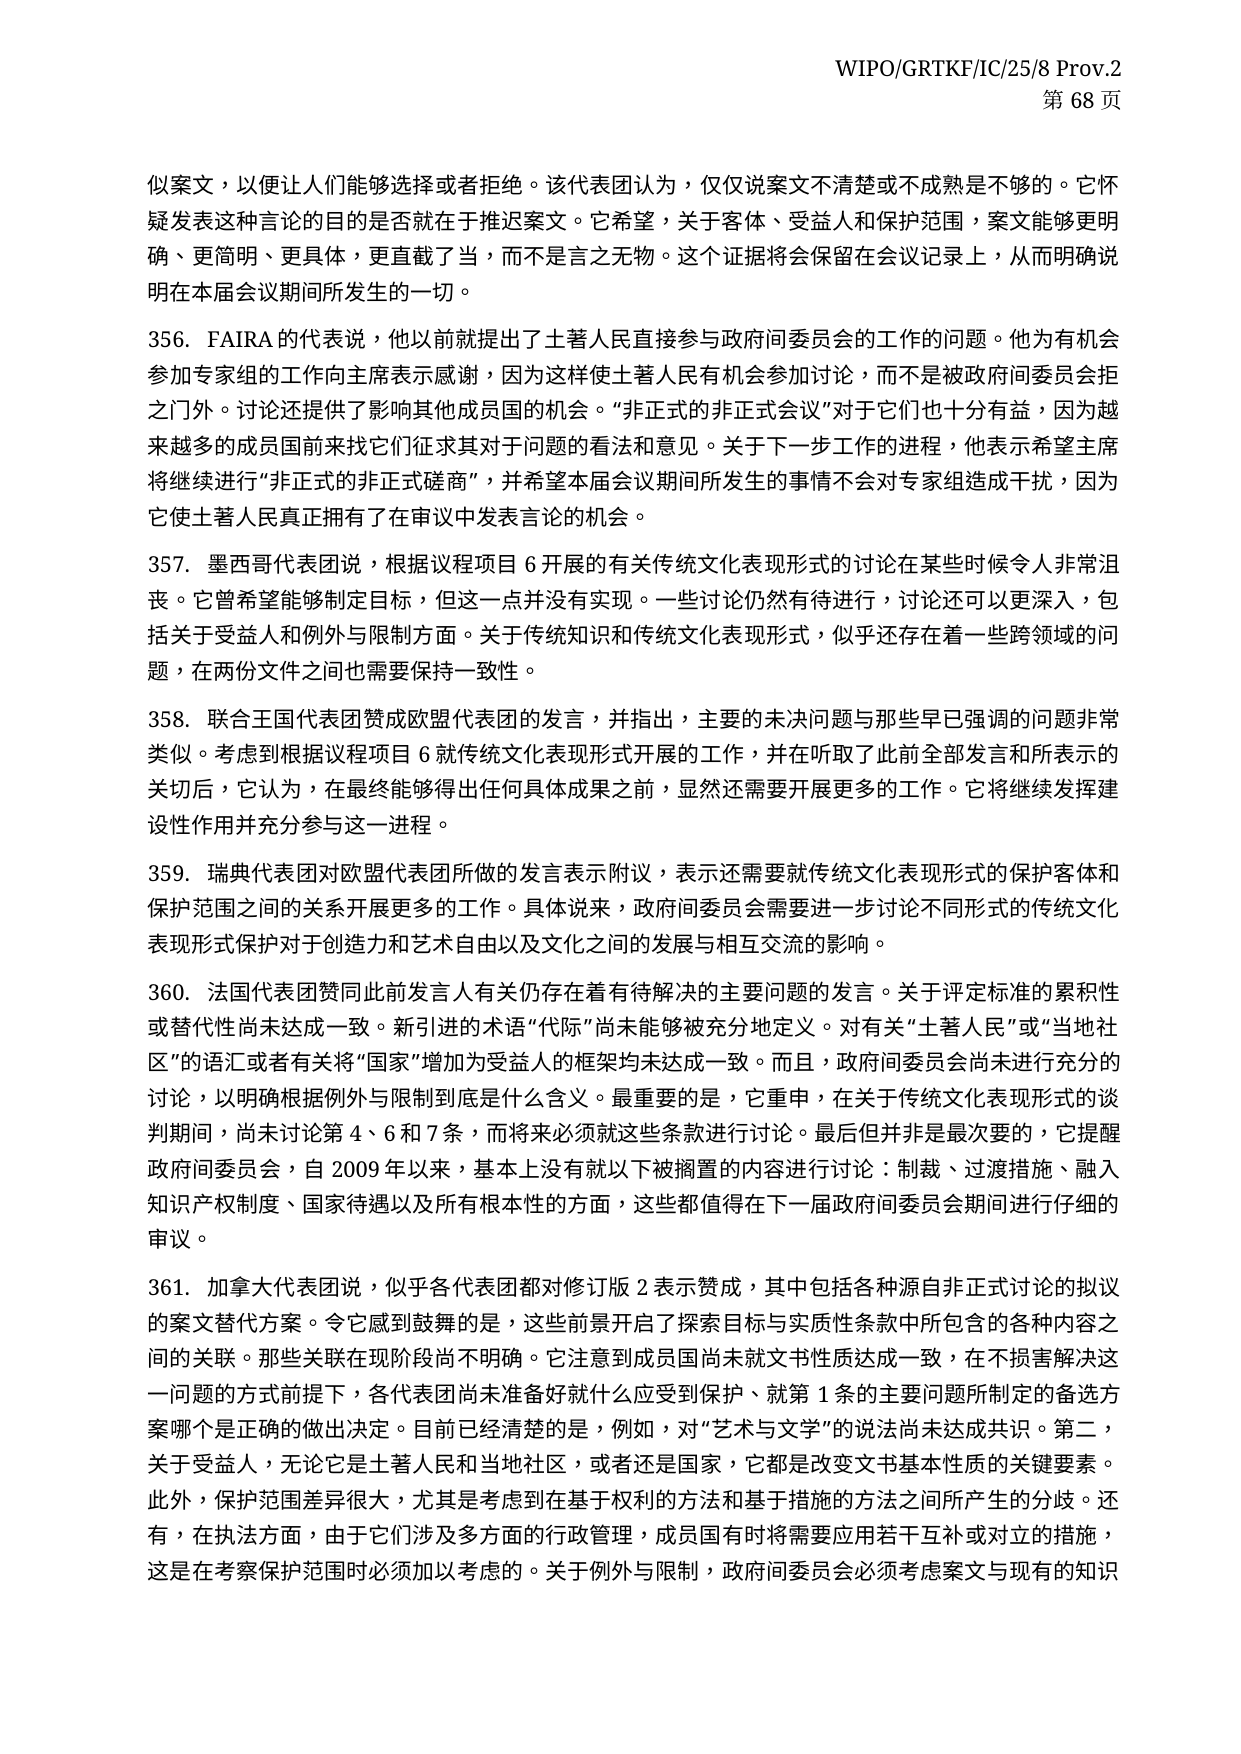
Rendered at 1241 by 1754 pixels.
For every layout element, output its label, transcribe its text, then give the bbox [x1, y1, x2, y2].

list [148, 167, 1122, 309]
list 法国代表团赞同此前发言人有关仍存在着有待解决的主要问题的发言。关于评定标准的累积性或替代性尚未达成一致。新引进的术语“代际”尚未能够被充分地定义。对有关“土著人民”或“当地社区”的语汇或者有关将“国家”增加为受益人的框架均未达成一致。而且，政府间委员会尚未进行充分的讨论，以明确根据例外与限制到底是什么含义。最重要的是，它重申，在关于传统文化表现形式的谈判期间，尚未讨论第4、6和7条，而将来必须就这些条款进行讨论。最后但并非是最次要的，它提醒政府间委员会，自2009年以来，基本上没有就以下被搁置的内容进行讨论：制裁、过渡措施、融入知识产权制度、国家待遇以及所有根本性的方面，这些都值得在下一届政府间委员会期间进行仔细的审议。 [148, 973, 1122, 1257]
list 联合王国代表团赞成欧盟代表团的发言，并指出，主要的未决问题与那些早已强调的问题非常类似。考虑到根据议程项目6就传统文化表现形式开展的工作，并在听取了此前全部发言和所表示的关切后，它认为，在最终能够得出任何具体成果之前，显然还需要开展更多的工作。它将继续发挥建设性作用并充分参与这一进程。 [148, 701, 1122, 842]
list 瑞典代表团对欧盟代表团所做的发言表示附议，表示还需要就传统文化表现形式的保护客体和保护范围之间的关系开展更多的工作。具体说来，政府间委员会需要进一步讨论不同形式的传统文化表现形式保护对于创造力和艺术自由以及文化之间的发展与相互交流的影响。 [148, 855, 1122, 961]
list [148, 1269, 1122, 1588]
list FAIRA的代表说，他以前就提出了土著人民直接参与政府间委员会的工作的问题。他为有机会参加专家组的工作向主席表示感谢，因为这样使土著人民有机会参加讨论，而不是被政府间委员会拒之门外。讨论还提供了影响其他成员国的机会。“非正式的非正式会议”对于它们也十分有益，因为越来越多的成员国前来找它们征求其对于问题的看法和意见。关于下一步工作的进程，他表示希望主席将继续进行“非正式的非正式磋商”，并希望本届会议期间所发生的事情不会对专家组造成干扰，因为它使土著人民真正拥有了在审议中发表言论的机会。 [148, 321, 1122, 534]
list 墨西哥代表团说，根据议程项目6开展的有关传统文化表现形式的讨论在某些时候令人非常沮丧。它曾希望能够制定目标，但这一点并没有实现。一些讨论仍然有待进行，讨论还可以更深入，包括关于受益人和例外与限制方面。关于传统知识和传统文化表现形式，似乎还存在着一些跨领域的问题，在两份文件之间也需要保持一致性。 [148, 546, 1122, 688]
